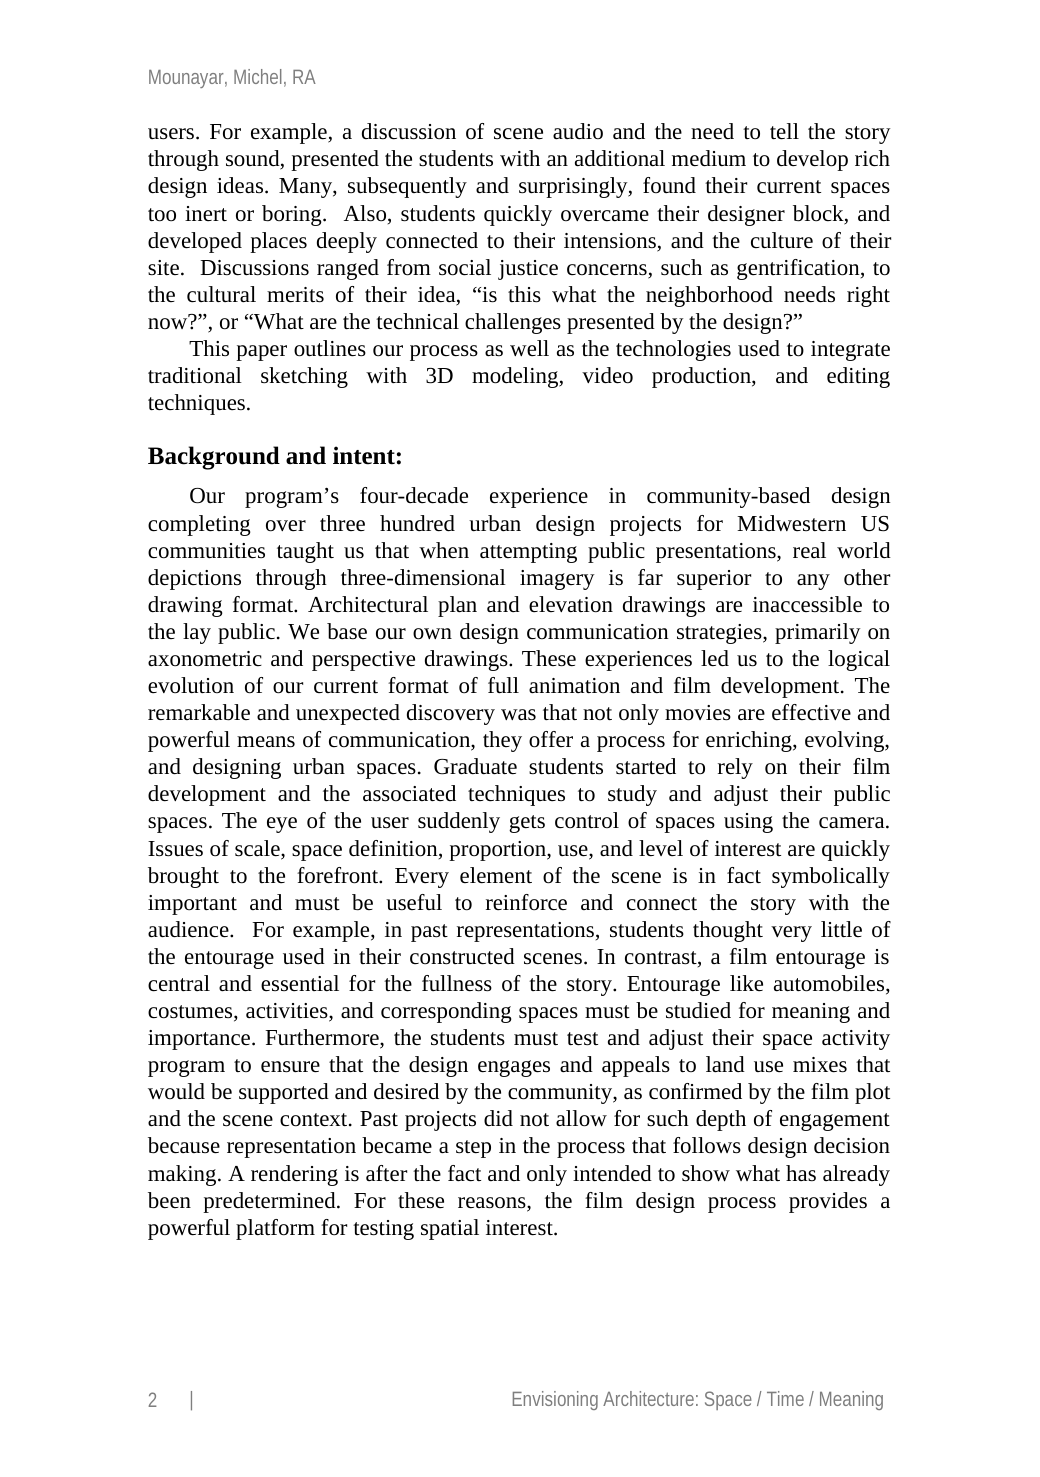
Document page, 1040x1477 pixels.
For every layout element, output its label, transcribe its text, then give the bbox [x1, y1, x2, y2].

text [148, 118, 892, 335]
text This paper outlines our process as well as the technologies used to integrate traditional sketching with 3D modeling, video production, and editing techniques. [148, 335, 892, 416]
text Background and intent: [148, 441, 892, 470]
text Our program’s four-decade experience in community-based design completing over three hundred urban design projects for Midwestern US communities taught us that when attempting public presentations, real world depictions through three-dimensional imagery is far superior to any other drawing format. Architectural plan and elevation drawings are inaccessible to the lay public. We base our own design communication strategies, primarily on axonometric and perspective drawings. These experiences led us to the logical evolution of our current format of full animation and film development. The remarkable and unexpected discovery was that not only movies are effective and powerful means of communication, they offer a process for enriching, evolving, and designing urban spaces. Graduate students started to rely on their film development and the associated techniques to study and adjust their public spaces. The eye of the user suddenly gets control of spaces using the camera. Issues of scale, space definition, proportion, use, and level of interest are quickly brought to the forefront. Every element of the scene is in fact symbolically important and must be useful to reinforce and connect the story with the audience. For example, in past representations, students thought very little of the entourage used in their constructed scenes. In contrast, a film entourage is central and essential for the fullness of the story. Entourage like automobiles, costumes, activities, and corresponding spaces must be studied for meaning and importance. Furthermore, the students must test and adjust their space activity program to ensure that the design engages and appeals to land use mixes that would be supported and desired by the community, as confirmed by the film plot and the scene context. Past projects did not allow for such depth of engagement because representation became a step in the process that follows design decision making. A rendering is after the fact and only intended to show what has already been predetermined. For these reasons, the film design process provides a powerful platform for testing spatial interest. [148, 482, 892, 1241]
